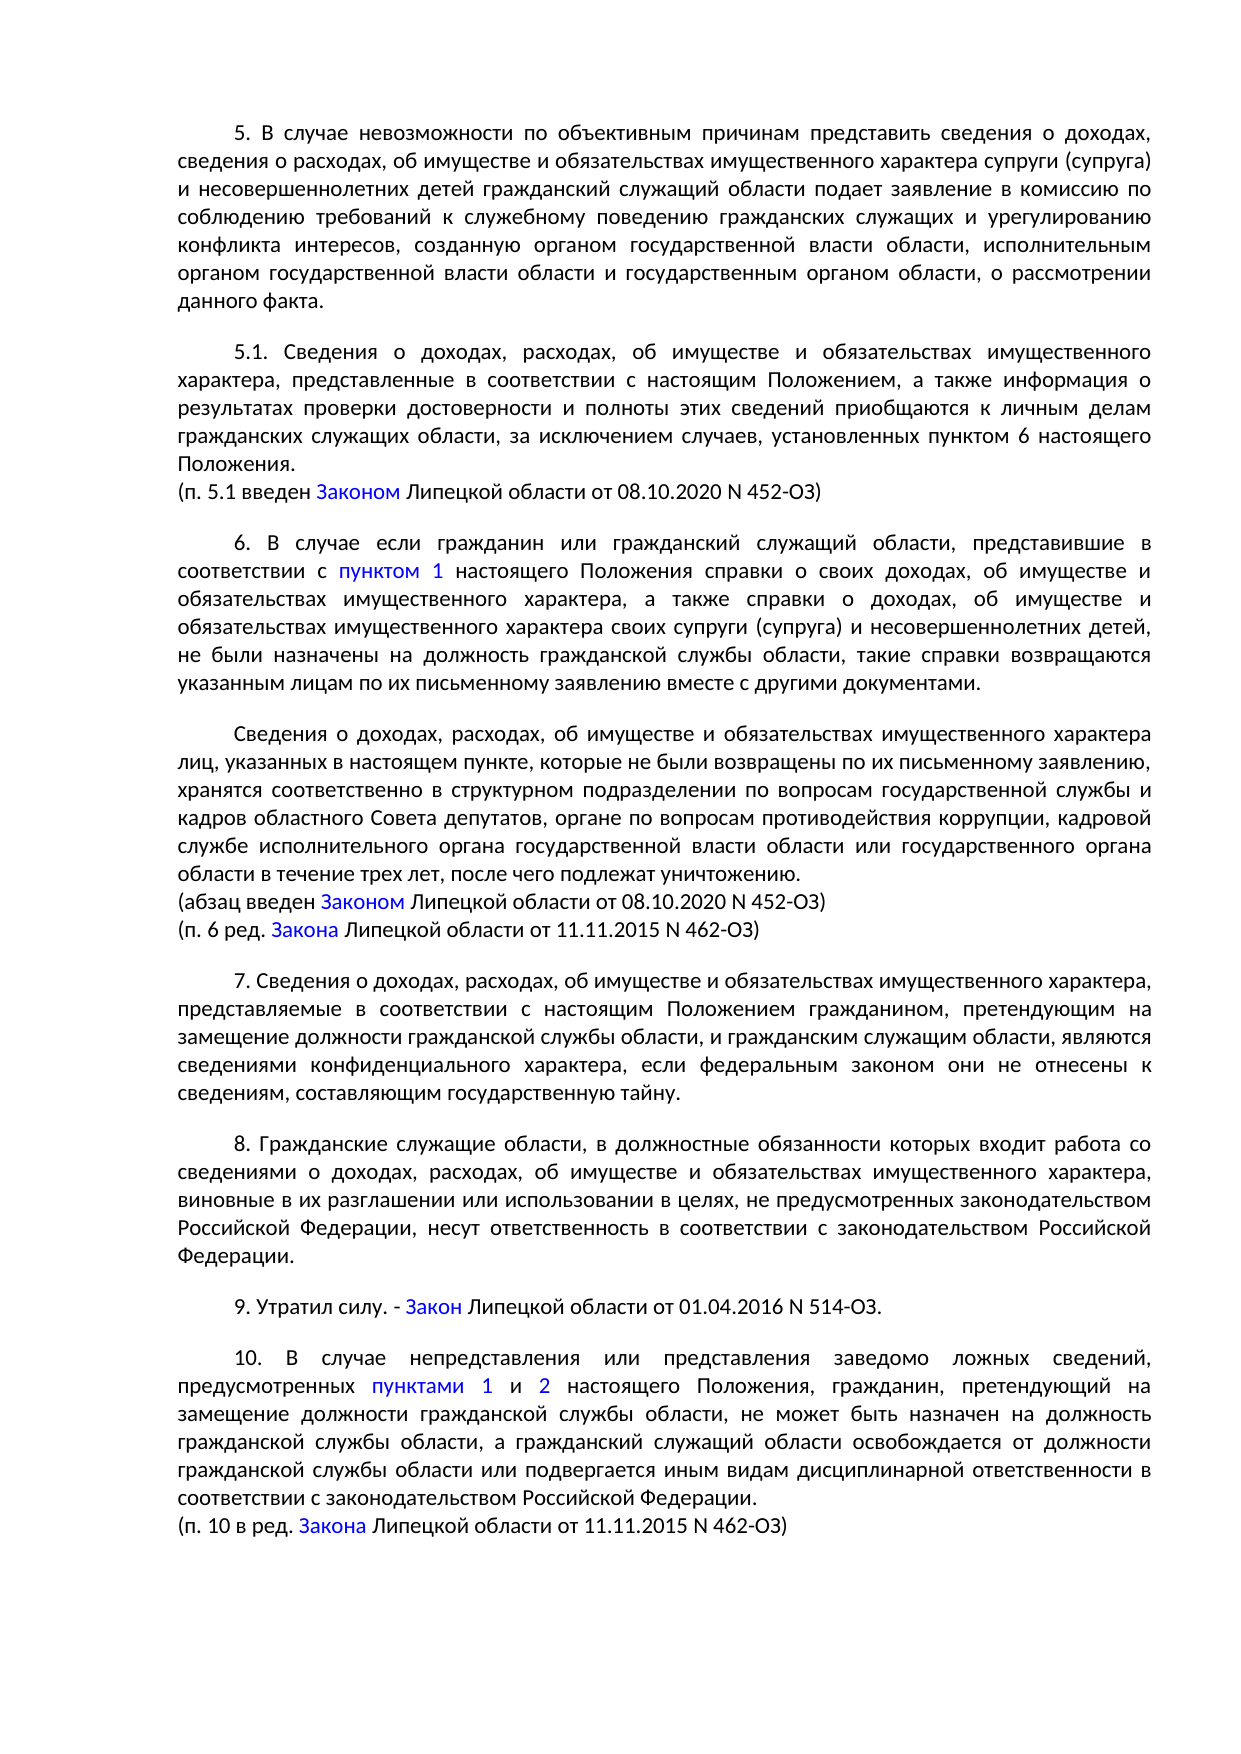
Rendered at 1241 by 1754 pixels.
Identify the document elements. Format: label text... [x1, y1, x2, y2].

text (п. 5.1 введен Законом Липецкой области от 08.10.2020 N 452-ОЗ) [177, 477, 1152, 505]
text 5.1. Сведения о доходах, расходах, об имуществе и обязательствах имущественного характера, представленные в соответствии с настоящим Положением, а также информация о результатах проверки достоверности и полноты этих сведений приобщаются к личным делам гражданских служащих области, за исключением случаев, установленных пунктом 6 настоящего Положения. [177, 337, 1152, 477]
text (п. 6 ред. Закона Липецкой области от 11.11.2015 N 462-ОЗ) [177, 915, 1152, 943]
text 6. В случае если гражданин или гражданский служащий области, представившие в соответствии с пунктом 1 настоящего Положения справки о своих доходах, об имуществе и обязательствах имущественного характера, а также справки о доходах, об имуществе и обязательствах имущественного характера своих супруги (супруга) и несовершеннолетних детей, не были назначены на должность гражданской службы области, такие справки возвращаются указанным лицам по их письменному заявлению вместе с другими документами. [177, 528, 1152, 696]
text 9. Утратил силу. - Закон Липецкой области от 01.04.2016 N 514-ОЗ. [177, 1292, 1152, 1320]
text Сведения о доходах, расходах, об имуществе и обязательствах имущественного характера лиц, указанных в настоящем пункте, которые не были возвращены по их письменному заявлению, хранятся соответственно в структурном подразделении по вопросам государственной службы и кадров областного Совета депутатов, органе по вопросам противодействия коррупции, кадровой службе исполнительного органа государственной власти области или государственного органа области в течение трех лет, после чего подлежат уничтожению. [177, 719, 1152, 887]
text 8. Гражданские служащие области, в должностные обязанности которых входит работа со сведениями о доходах, расходах, об имуществе и обязательствах имущественного характера, виновные в их разглашении или использовании в целях, не предусмотренных законодательством Российской Федерации, несут ответственность в соответствии с законодательством Российской Федерации. [177, 1129, 1152, 1269]
text 7. Сведения о доходах, расходах, об имуществе и обязательствах имущественного характера, представляемые в соответствии с настоящим Положением гражданином, претендующим на замещение должности гражданской службы области, и гражданским служащим области, являются сведениями конфиденциального характера, если федеральным законом они не отнесены к сведениям, составляющим государственную тайну. [177, 966, 1152, 1106]
text (абзац введен Законом Липецкой области от 08.10.2020 N 452-ОЗ) [177, 887, 1152, 915]
text 5. В случае невозможности по объективным причинам представить сведения о доходах, сведения о расходах, об имуществе и обязательствах имущественного характера супруги (супруга) и несовершеннолетних детей гражданский служащий области подает заявление в комиссию по соблюдению требований к служебному поведению гражданских служащих и урегулированию конфликта интересов, созданную органом государственной власти области, исполнительным органом государственной власти области и государственным органом области, о рассмотрении данного факта. [177, 118, 1152, 314]
text (п. 10 в ред. Закона Липецкой области от 11.11.2015 N 462-ОЗ) [177, 1511, 1152, 1539]
text 10. В случае непредставления или представления заведомо ложных сведений, предусмотренных пунктами 1 и 2 настоящего Положения, гражданин, претендующий на замещение должности гражданской службы области, не может быть назначен на должность гражданской службы области, а гражданский служащий области освобождается от должности гражданской службы области или подвергается иным видам дисциплинарной ответственности в соответствии с законодательством Российской Федерации. [177, 1343, 1152, 1511]
